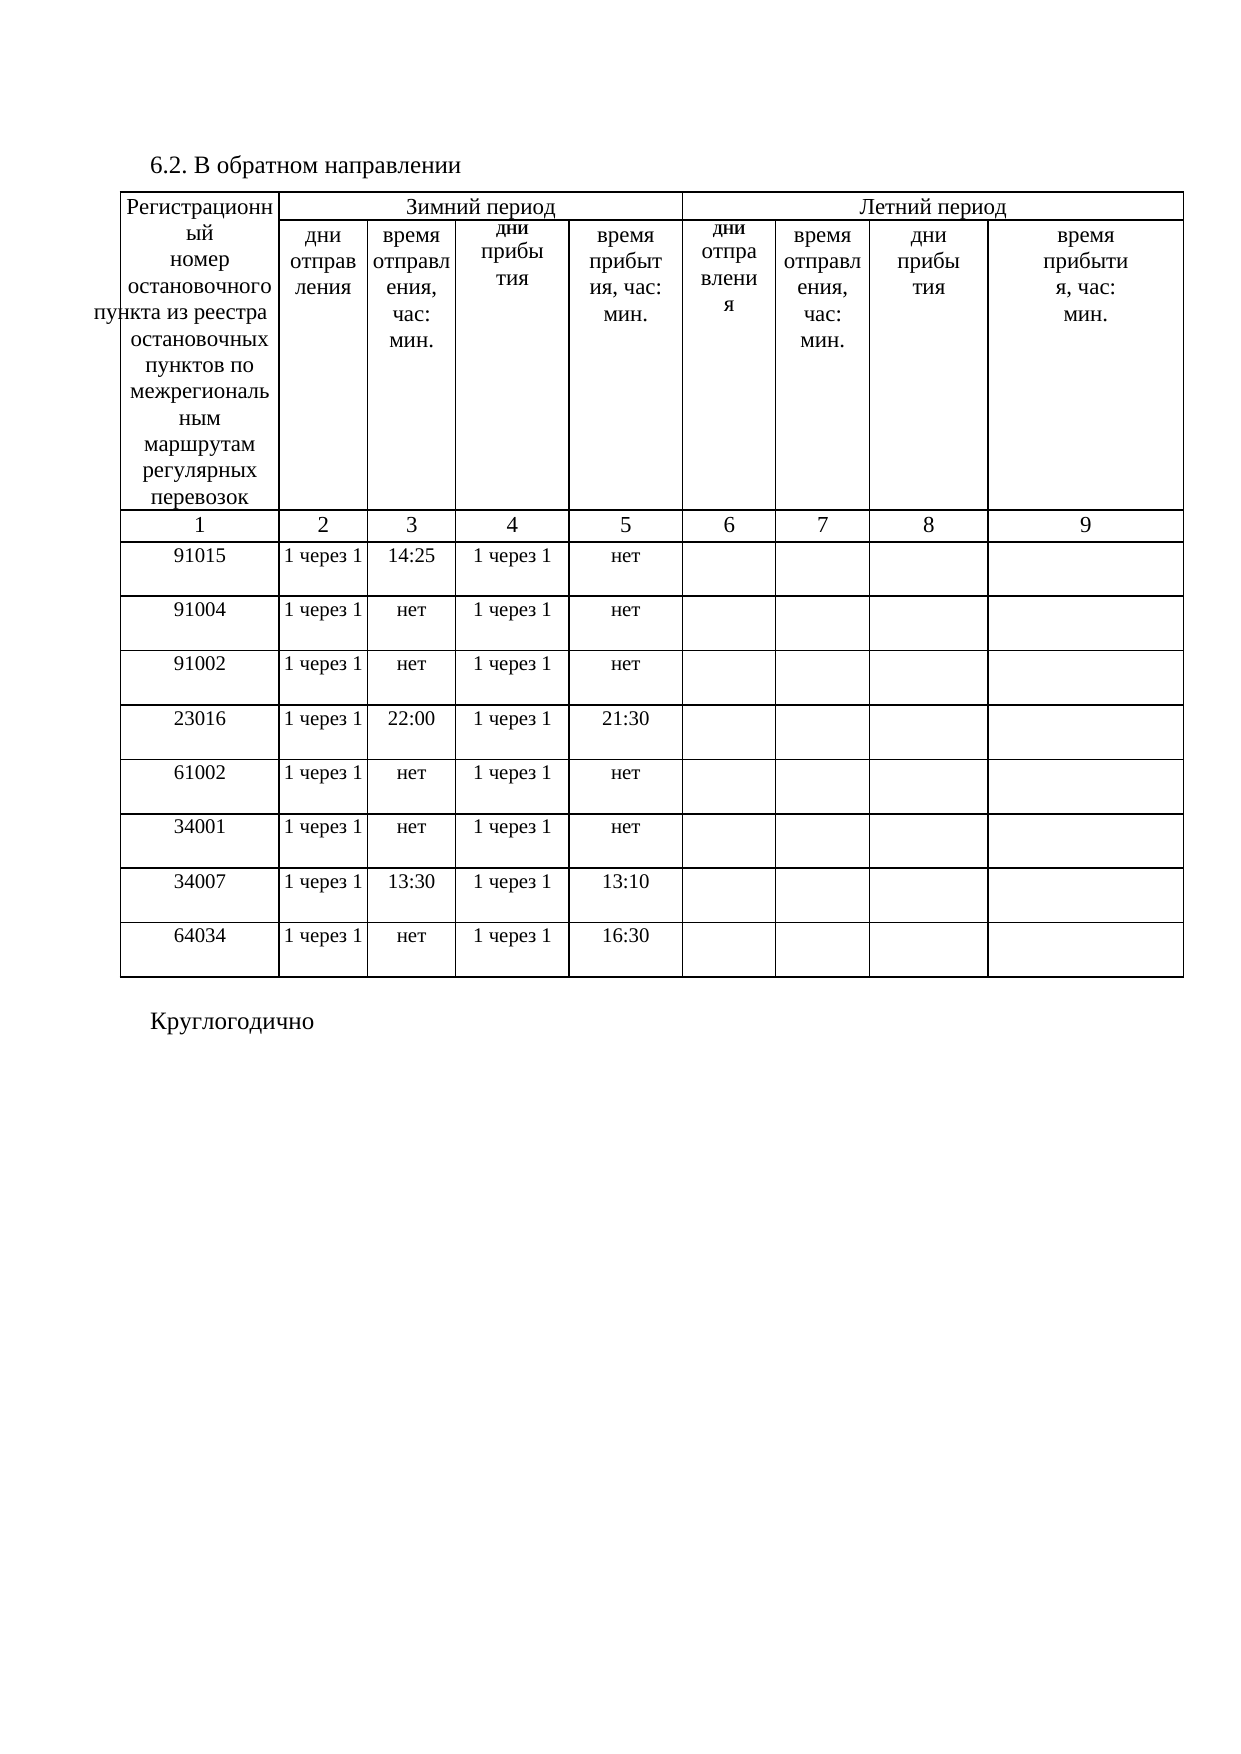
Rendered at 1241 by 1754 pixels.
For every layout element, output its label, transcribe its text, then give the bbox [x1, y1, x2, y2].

table_cell [776, 869, 869, 922]
table_cell 34007 [121, 869, 278, 922]
table_cell нет [570, 815, 682, 867]
table_cell 21:30 [570, 706, 682, 758]
table_cell [989, 869, 1183, 922]
table_cell нет [368, 760, 455, 813]
table_cell [989, 760, 1183, 813]
table_cell 1 через 1 [456, 815, 568, 867]
table_cell 22:00 [368, 706, 455, 758]
table_cell нет [570, 597, 682, 650]
table_cell 13:30 [368, 869, 455, 922]
table_cell дни прибы тия [870, 221, 987, 509]
table_cell 1 через 1 [456, 869, 568, 922]
table_cell [683, 543, 775, 595]
table_cell нет [368, 815, 455, 867]
table_cell 1 через 1 [280, 815, 367, 867]
table_cell время отправл ения, час: мин. [776, 221, 869, 509]
table_cell 1 через 1 [280, 923, 367, 976]
table_cell нет [368, 923, 455, 976]
table_cell 7 [776, 511, 869, 541]
table_cell [870, 651, 987, 704]
table_cell [870, 923, 987, 976]
table_cell [989, 543, 1183, 595]
table_cell [870, 869, 987, 922]
table_cell нет [570, 760, 682, 813]
table_cell 34001 [121, 815, 278, 867]
table_cell 91004 [121, 597, 278, 650]
table_cell 61002 [121, 760, 278, 813]
table_header Зимний период [280, 193, 682, 219]
table_cell 1 через 1 [456, 760, 568, 813]
table_cell 9 [989, 511, 1183, 541]
table_cell 16:30 [570, 923, 682, 976]
table_cell 23016 [121, 706, 278, 758]
table_cell 4 [456, 511, 568, 541]
table_cell [683, 923, 775, 976]
table_cell 1 через 1 [280, 869, 367, 922]
table_cell 6 [683, 511, 775, 541]
table_cell [989, 815, 1183, 867]
table_cell 1 через 1 [280, 760, 367, 813]
table_cell нет [368, 597, 455, 650]
table_cell [776, 706, 869, 758]
table_cell 91002 [121, 651, 278, 704]
table_cell 64034 [121, 923, 278, 976]
table_cell 3 [368, 511, 455, 541]
table_cell время отправл ения, час: мин. [368, 221, 455, 509]
table_cell [683, 760, 775, 813]
table_cell [776, 815, 869, 867]
table_header Регистрационный номер остановочного пункта из реестра остановочных пунктов по межрегиональным маршрутам регулярных перевозок [121, 193, 278, 509]
table_cell [683, 815, 775, 867]
table_cell 1 [121, 511, 278, 541]
table_cell [870, 597, 987, 650]
table_cell [870, 815, 987, 867]
table_cell [989, 651, 1183, 704]
table_cell [776, 651, 869, 704]
table_header Летний период [683, 193, 1183, 219]
table_cell [776, 543, 869, 595]
table_cell нет [368, 651, 455, 704]
table_cell [870, 543, 987, 595]
table_cell 1 через 1 [280, 651, 367, 704]
table_cell 1 через 1 [456, 543, 568, 595]
table_cell [776, 923, 869, 976]
table_cell [683, 706, 775, 758]
table_cell 1 через 1 [280, 597, 367, 650]
table_cell 1 через 1 [280, 706, 367, 758]
table_cell 5 [570, 511, 682, 541]
table_cell 1 через 1 [456, 706, 568, 758]
table_cell 14:25 [368, 543, 455, 595]
table_cell ДНИ отпра влени я [683, 221, 775, 509]
table_cell 91015 [121, 543, 278, 595]
table_cell нет [570, 651, 682, 704]
table_cell [989, 923, 1183, 976]
text Круглогодично [150, 1006, 1090, 1035]
table_cell [989, 597, 1183, 650]
text 6.2. В обратном направлении [150, 150, 1090, 179]
table_cell [776, 597, 869, 650]
table_cell нет [570, 543, 682, 595]
table_cell время прибыти я, час: мин. [989, 221, 1183, 509]
table_cell [683, 869, 775, 922]
table_cell 1 через 1 [280, 543, 367, 595]
table_cell 1 через 1 [456, 651, 568, 704]
table_cell дни отправ ления [280, 221, 367, 509]
table_cell 2 [280, 511, 367, 541]
table_cell [776, 760, 869, 813]
table_cell [989, 706, 1183, 758]
table_cell [683, 651, 775, 704]
table_cell ДНИ прибы тия [456, 221, 568, 509]
table_cell 1 через 1 [456, 597, 568, 650]
table_cell [870, 706, 987, 758]
table_cell 8 [870, 511, 987, 541]
table_cell 13:10 [570, 869, 682, 922]
table_cell [870, 760, 987, 813]
table_cell время прибыт ия, час: мин. [570, 221, 682, 509]
table_cell 1 через 1 [456, 923, 568, 976]
table_cell [683, 597, 775, 650]
